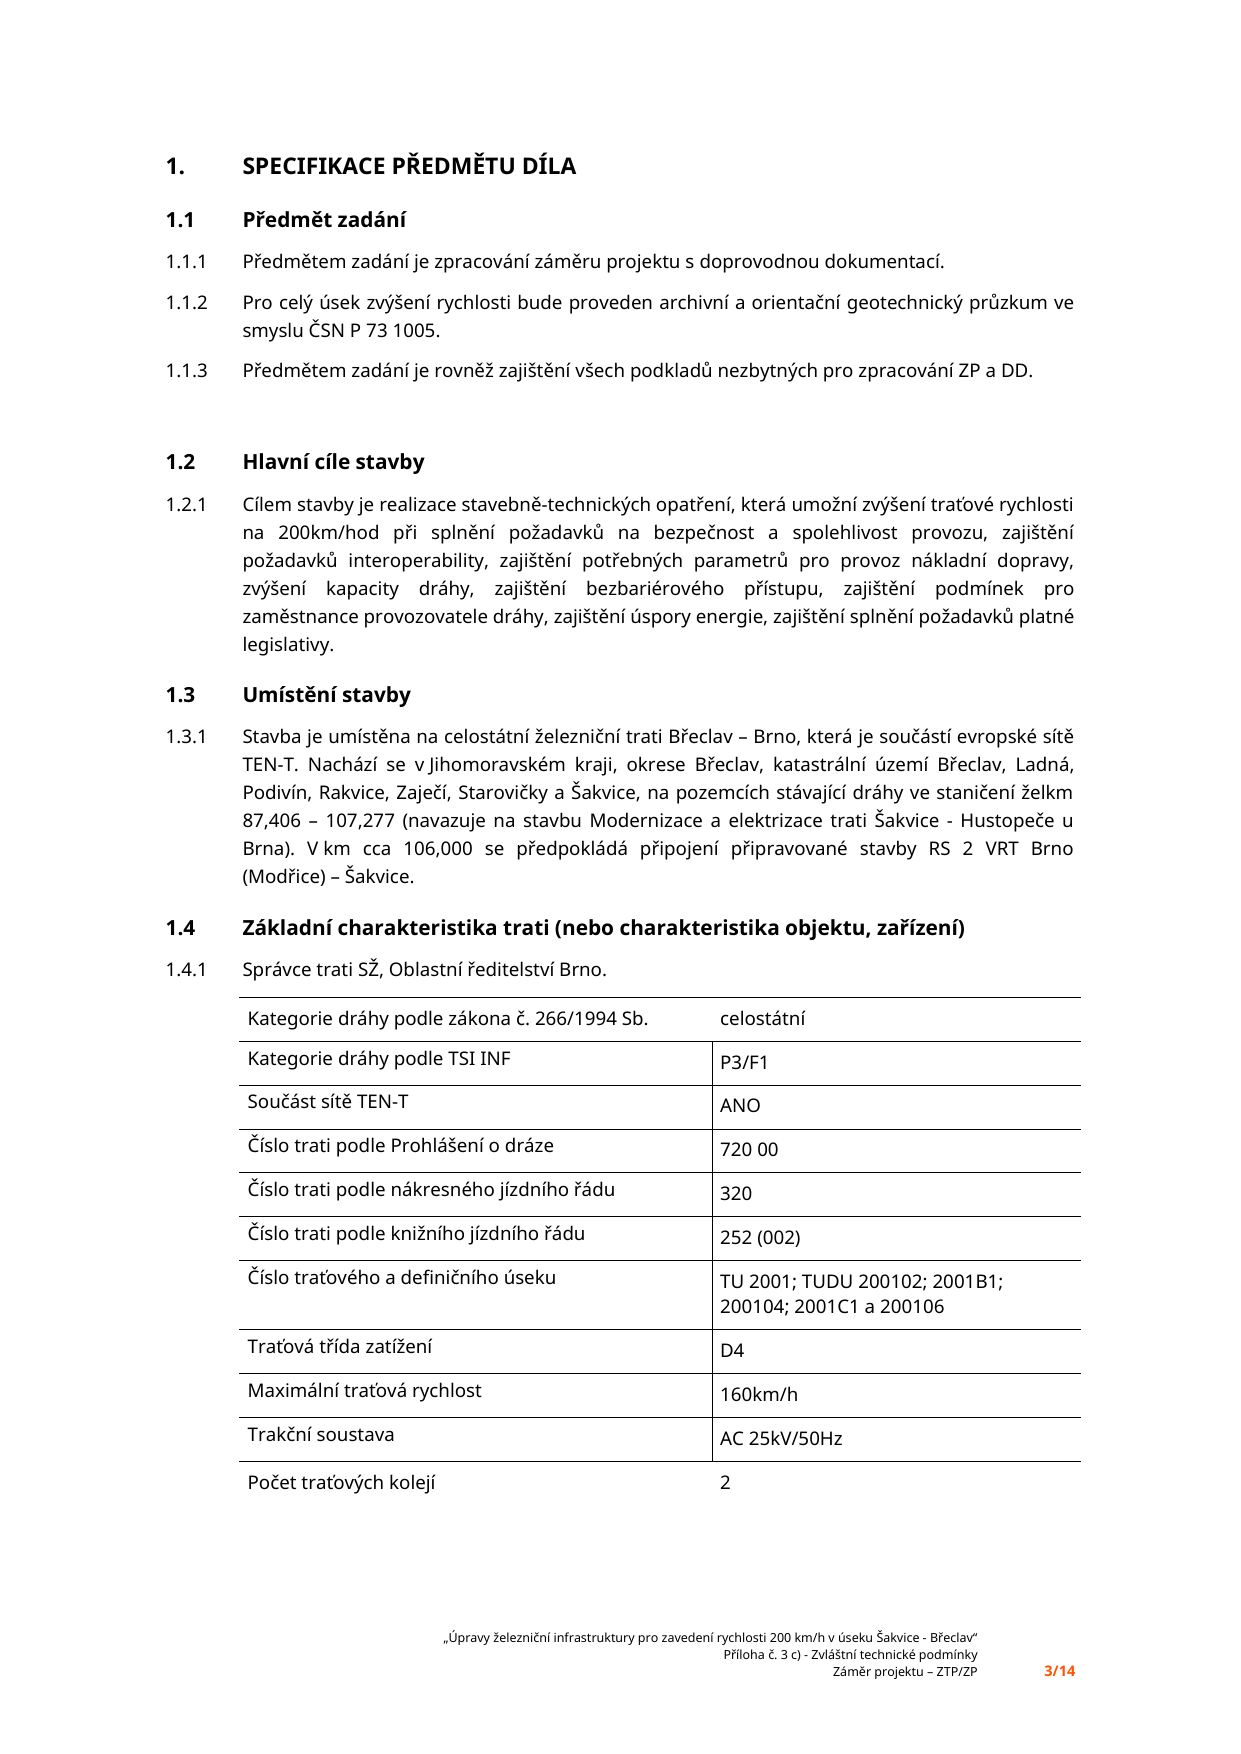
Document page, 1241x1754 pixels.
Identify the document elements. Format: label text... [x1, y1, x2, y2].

table_cell 252 (002) [713, 1217, 1081, 1260]
table_cell TU 2001; TUDU 200102; 2001B1; 200104; 2001C1 a 200106 [713, 1261, 1081, 1329]
table_header celostátní [712, 998, 1081, 1041]
text Pro celý úsek zvýšení rychlosti bude proveden archivní a orientační geotechnický průzkum ve smyslu ČSN P 73 1005. [165, 289, 1075, 343]
text Správce trati SŽ, Oblastní ředitelství Brno. [165, 956, 1075, 982]
table_cell 320 [713, 1173, 1081, 1216]
table_header Kategorie dráhy podle zákona č. 266/1994 Sb. [239, 998, 712, 1041]
table_cell Číslo trati podle Prohlášení o dráze [239, 1130, 712, 1172]
text Předmětem zadání je zpracování záměru projektu s doprovodnou dokumentací. [165, 249, 1075, 274]
text Předmět zadání [165, 205, 1075, 233]
table_cell 2 [712, 1462, 1081, 1505]
table_cell Číslo trati podle knižního jízdního řádu [239, 1217, 712, 1260]
table_cell Součást sítě TEN-T [239, 1086, 712, 1128]
table_cell Traťová třída zatížení [239, 1330, 712, 1373]
table_cell AC 25kV/50Hz [713, 1418, 1081, 1461]
table_cell P3/F1 [713, 1042, 1081, 1084]
table_cell Počet traťových kolejí [239, 1462, 712, 1505]
table_cell ANO [713, 1086, 1081, 1128]
table_cell Maximální traťová rychlost [239, 1374, 712, 1417]
text Předmětem zadání je rovněž zajištění všech podkladů nezbytných pro zpracování ZP a DD. [165, 358, 1075, 383]
table_cell 720 00 [713, 1130, 1081, 1172]
text Stavba je umístěna na celostátní železniční trati Břeclav – Brno, která je součástí evropské sítě TEN-T. Nachází se v Jihomoravském kraji, okrese Břeclav, katastrální území Břeclav, Ladná, Podivín, Rakvice, Zaječí, Starovičky a Šakvice, na pozemcích stávající dráhy ve staničení želkm 87,406 – 107,277 (navazuje na stavbu Modernizace a elektrizace trati Šakvice - Hustopeče u Brna). V km cca 106,000 se předpokládá připojení připravované stavby RS 2 VRT Brno (Modřice) – Šakvice. [165, 724, 1075, 889]
text Umístění stavby [165, 680, 1075, 708]
table_cell Číslo traťového a definičního úseku [239, 1261, 712, 1329]
table_cell Číslo trati podle nákresného jízdního řádu [239, 1173, 712, 1216]
table_cell Kategorie dráhy podle TSI INF [239, 1042, 712, 1084]
table_cell 160km/h [713, 1374, 1081, 1417]
table_cell Trakční soustava [239, 1418, 712, 1461]
table_cell D4 [713, 1330, 1081, 1373]
text Základní charakteristika trati (nebo charakteristika objektu, zařízení) [165, 913, 1075, 941]
text Hlavní cíle stavby [165, 447, 1075, 476]
text Cílem stavby je realizace stavebně-technických opatření, která umožní zvýšení traťové rychlosti na 200km/hod při splnění požadavků na bezpečnost a spolehlivost provozu, zajištění požadavků interoperability, zajištění potřebných parametrů pro provoz nákladní dopravy, zvýšení kapacity dráhy, zajištění bezbariérového přístupu, zajištění podmínek pro zaměstnance provozovatele dráhy, zajištění úspory energie, zajištění splnění požadavků platné legislativy. [165, 491, 1075, 657]
text SPECIFIKACE PŘEDMĚTU DÍLA [165, 150, 1075, 181]
